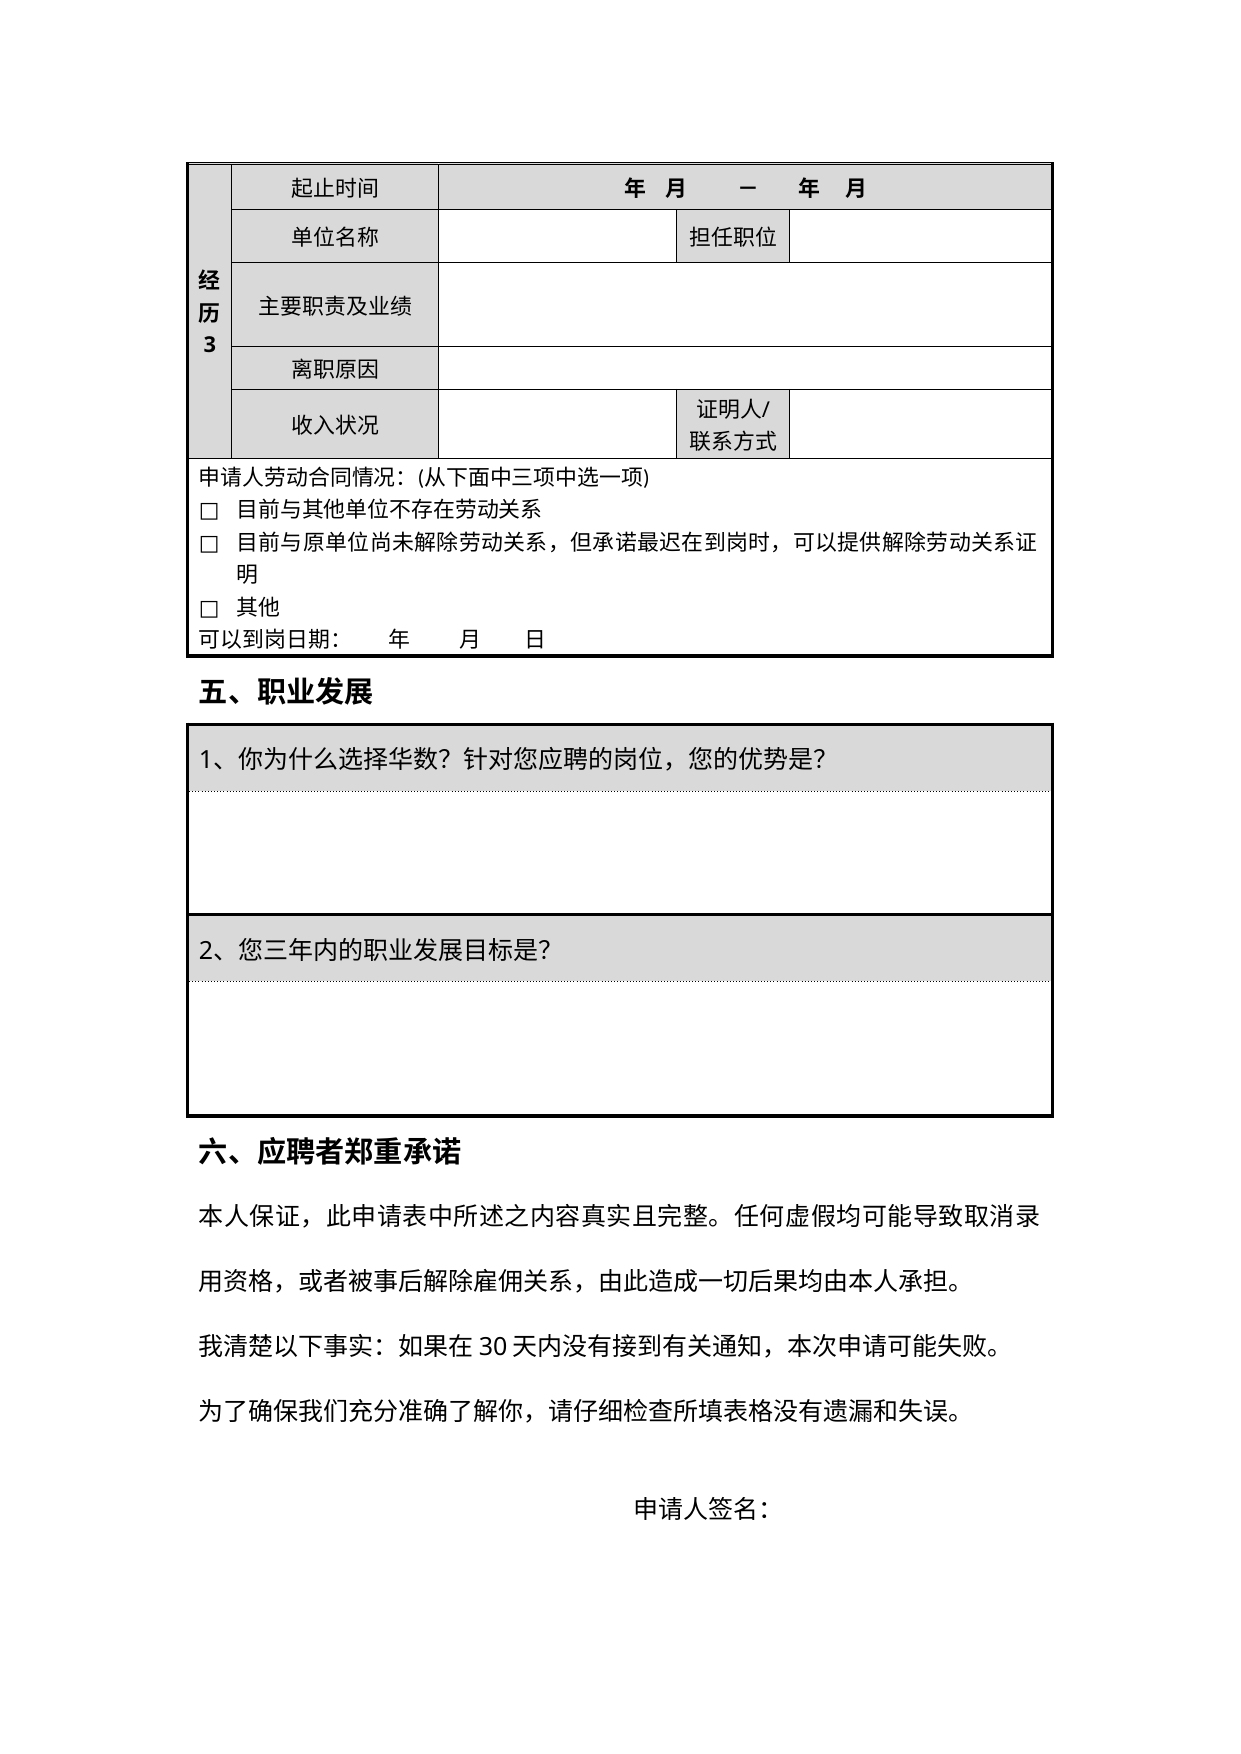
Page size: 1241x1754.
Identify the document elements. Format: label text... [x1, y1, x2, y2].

table_cell 担任职位 [677, 210, 789, 262]
table_cell [790, 210, 1051, 262]
table_cell [439, 263, 1051, 346]
table_cell [439, 390, 676, 458]
table_cell [439, 210, 676, 262]
table_cell 2、您三年内的职业发展目标是？ [189, 916, 1051, 981]
table_cell 1、你为什么选择华数？针对您应聘的岗位，您的优势是？ [189, 726, 1051, 791]
table_cell 收入状况 [232, 390, 438, 458]
table_cell [790, 390, 1051, 458]
table_cell 证明人/ 联系方式 [677, 390, 789, 458]
table_cell 起止时间 [232, 165, 438, 209]
table_cell 申请人劳动合同情况：(从下面中三项中选一项) 目前与其他单位不存在劳动关系 目前与原单位尚未解除劳动关系，但承诺最迟在到岗时，可以提供解除劳动关系证明 其他 可以到岗日期： 年 月 日 [189, 459, 1051, 654]
table_cell 年 月 － 年 月 [439, 165, 1051, 209]
table_cell [439, 347, 1051, 389]
table_cell 经历3 [189, 165, 231, 458]
table_cell 单位名称 [232, 210, 438, 262]
table_cell 五、职业发展 [188, 658, 1053, 722]
table_cell [189, 981, 1051, 1114]
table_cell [188, 1118, 1053, 1540]
table_cell 主要职责及业绩 [232, 263, 438, 346]
table_cell [189, 791, 1051, 913]
table_cell 离职原因 [232, 347, 438, 389]
